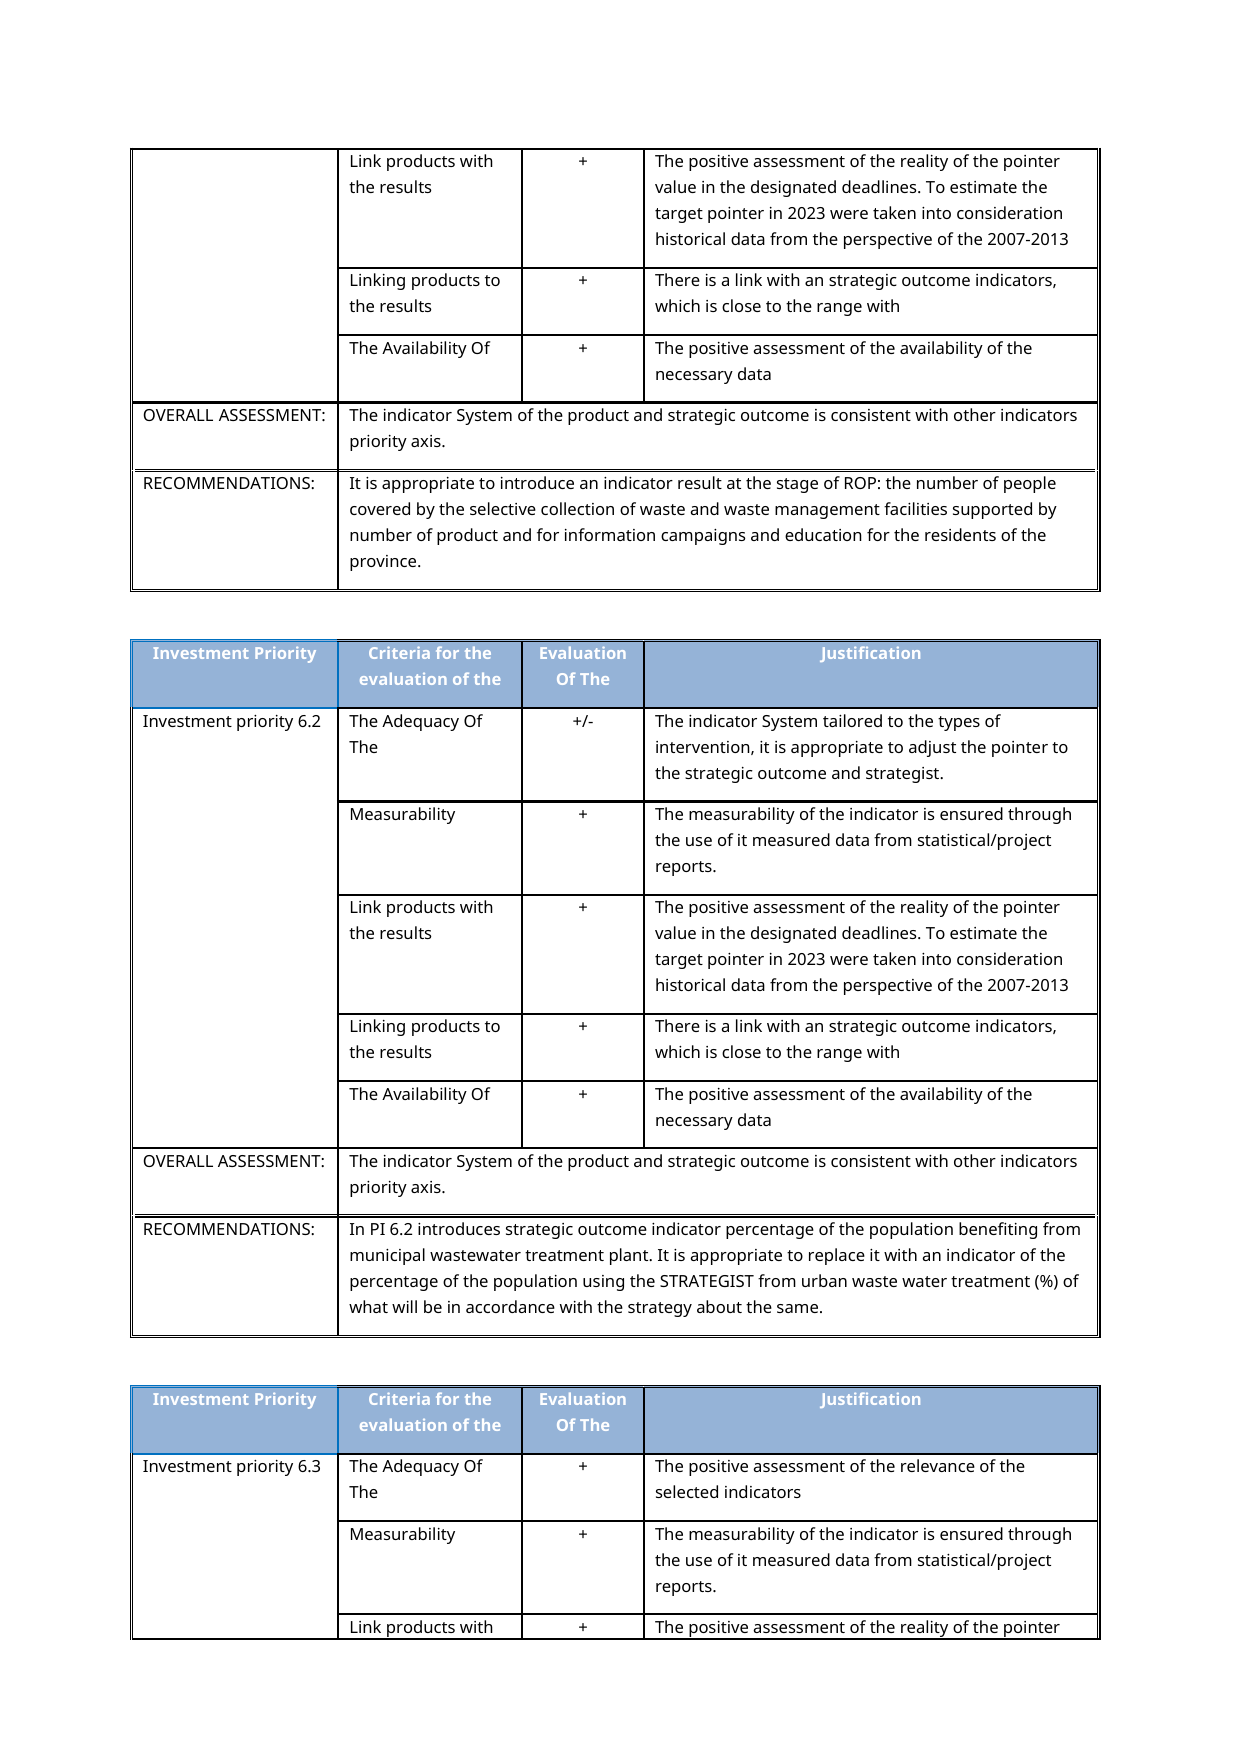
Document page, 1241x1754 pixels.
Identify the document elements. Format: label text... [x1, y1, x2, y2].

table_cell The Availability Of [339, 1082, 521, 1147]
table_header Investment Priority [133, 642, 337, 707]
table_cell Investment priority 6.3 [133, 1455, 337, 1638]
table_cell Link products with the results [339, 896, 521, 1013]
table_cell + [523, 269, 643, 334]
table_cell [339, 1615, 521, 1638]
table_cell + [523, 1455, 643, 1520]
table_cell In PI 6.2 introduces strategic outcome indicator percentage of the population benefiting from municipal wastewater treatment plant. It is appropriate to replace it with an indicator of the percentage of the population using the STRATEGIST from urban waste water treatment (%) of what will be in accordance with the strategy about the same. [339, 1214, 1099, 1335]
table_cell + [523, 1015, 643, 1080]
table_header Evaluation Of The [523, 1388, 643, 1453]
table_cell Measurability [339, 1522, 521, 1613]
table_cell RECOMMENDATIONS: [131, 1214, 337, 1335]
table_cell The positive assessment of the availability of the necessary data [645, 336, 1097, 401]
table_header Criteria for the evaluation of the [339, 1388, 521, 1453]
table_cell Investment priority 6.2 [133, 709, 337, 1147]
table_cell The measurability of the indicator is ensured through the use of it measured data from statistical/project reports. [645, 1522, 1097, 1613]
table_cell Linking products to the results [339, 269, 521, 334]
table_cell + [523, 803, 643, 893]
table_cell The indicator System tailored to the types of intervention, it is appropriate to adjust the pointer to the strategic outcome and strategist. [645, 709, 1097, 800]
table_header Criteria for the evaluation of the [339, 642, 521, 707]
table_cell The Adequacy Of The [339, 1455, 521, 1520]
table_cell OVERALL ASSESSMENT: [133, 1149, 337, 1214]
table_cell OVERALL ASSESSMENT: [133, 404, 337, 468]
table_cell There is a link with an strategic outcome indicators, which is close to the range with [645, 1015, 1097, 1080]
table_cell The measurability of the indicator is ensured through the use of it measured data from statistical/project reports. [645, 803, 1097, 893]
table_cell + [523, 1082, 643, 1147]
table_cell + [523, 1522, 643, 1613]
table_cell The Availability Of [339, 336, 521, 401]
table_cell It is appropriate to introduce an indicator result at the stage of ROP: the number of people covered by the selective collection of waste and waste management facilities supported by number of product and for information campaigns and education for the residents of the province. [339, 469, 1097, 589]
table_header Investment Priority [133, 1388, 337, 1453]
table_cell + [523, 1615, 643, 1638]
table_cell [645, 1615, 1097, 1638]
table_cell Link products with the results [339, 150, 521, 267]
table_cell + [523, 336, 643, 401]
table_cell The positive assessment of the availability of the necessary data [645, 1082, 1097, 1147]
table_header Justification [645, 1388, 1097, 1453]
table_cell + [523, 150, 643, 267]
table_cell The indicator System of the product and strategic outcome is consistent with other indicators priority axis. [339, 1149, 1097, 1214]
table_cell +/- [523, 709, 643, 800]
table_header Justification [645, 642, 1097, 707]
table_cell The indicator System of the product and strategic outcome is consistent with other indicators priority axis. [339, 404, 1097, 468]
table_cell The Adequacy Of The [339, 709, 521, 800]
table_cell There is a link with an strategic outcome indicators, which is close to the range with [645, 269, 1097, 334]
table_cell RECOMMENDATIONS: [133, 469, 337, 589]
table_header Evaluation Of The [523, 642, 643, 707]
table_cell + [523, 896, 643, 1013]
table_cell Linking products to the results [339, 1015, 521, 1080]
table_cell Measurability [339, 803, 521, 893]
table_cell The positive assessment of the relevance of the selected indicators [645, 1455, 1097, 1520]
